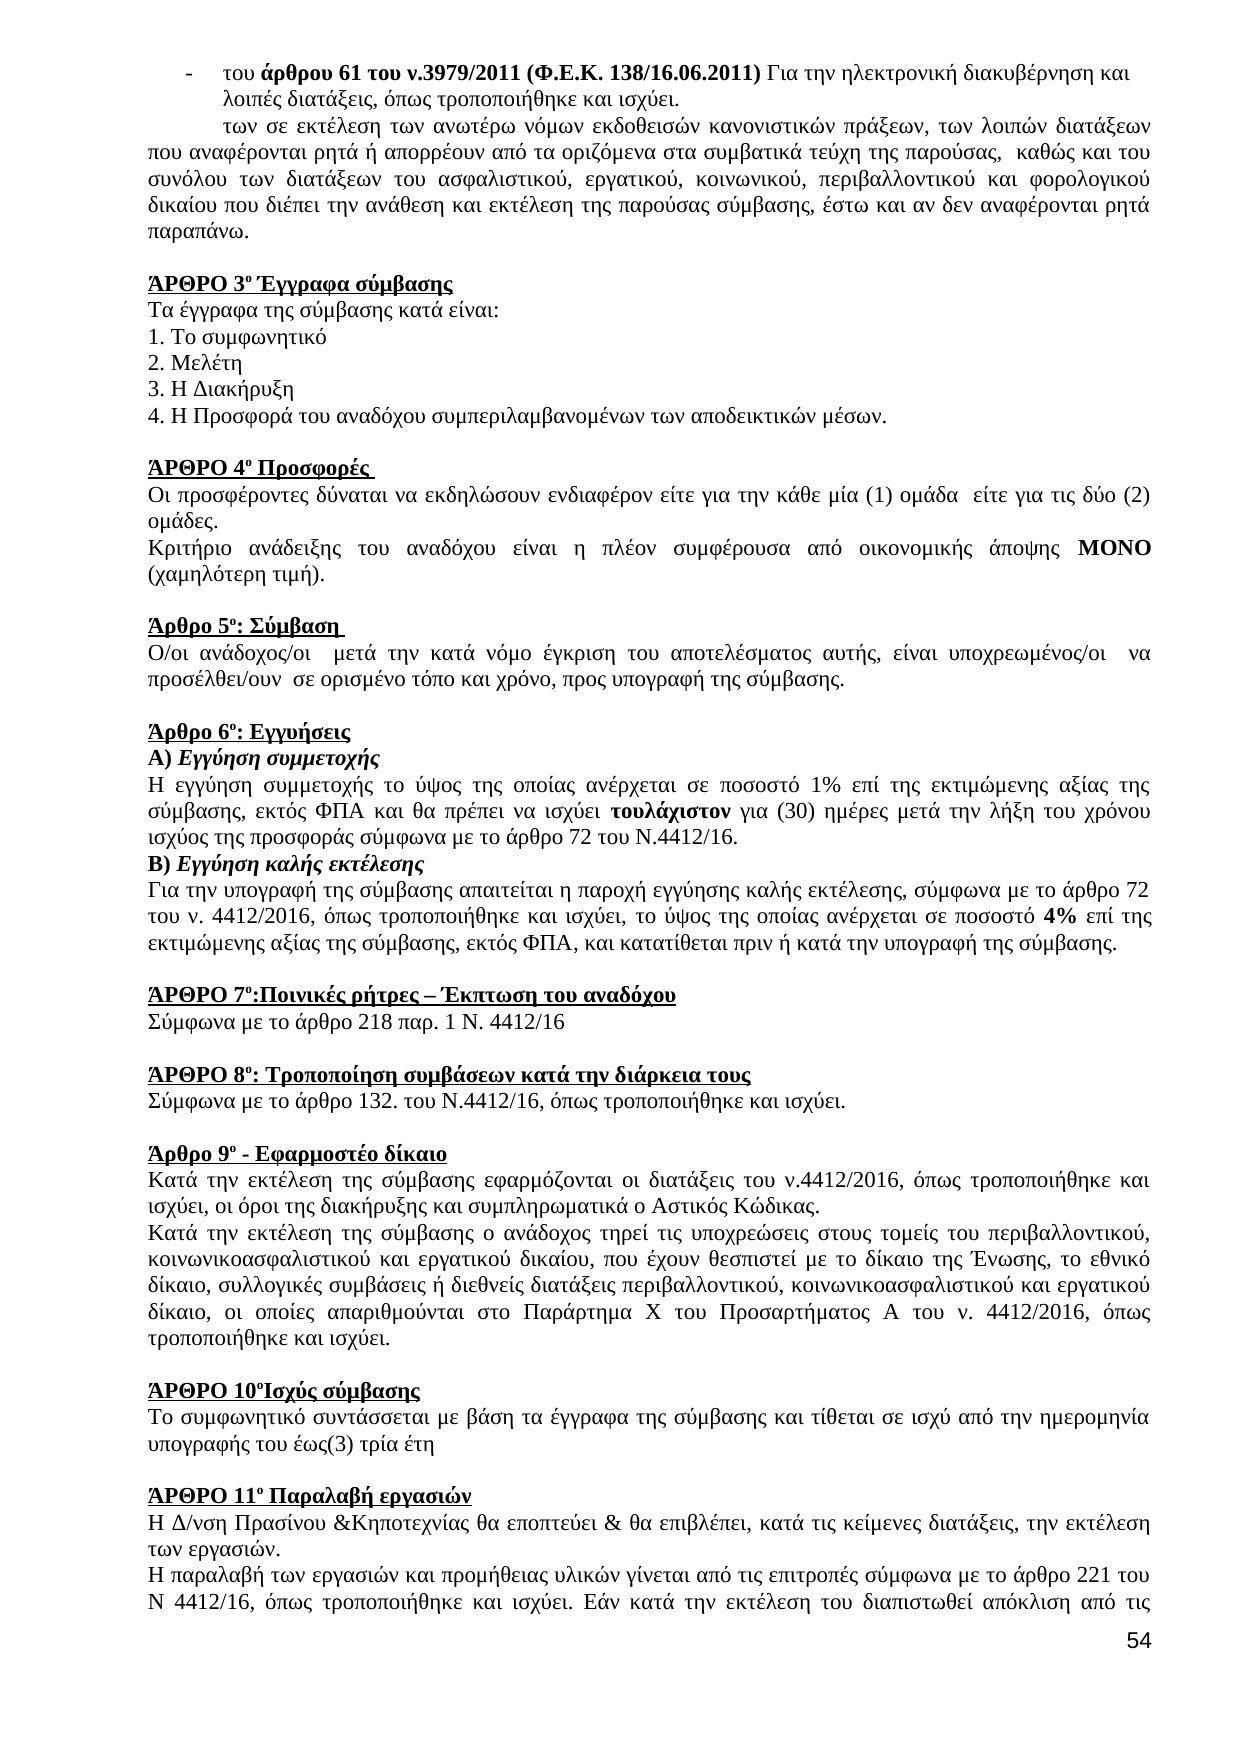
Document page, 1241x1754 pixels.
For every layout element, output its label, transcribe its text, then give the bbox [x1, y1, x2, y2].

text ΆΡΘΡΟ 3ο Έγγραφα σύμβασης [148, 270, 1152, 296]
text Τα έγγραφα της σύμβασης κατά είναι: [148, 296, 1152, 323]
text ΆΡΘΡΟ 11ο Παραλαβή εργασιών [148, 1482, 1152, 1509]
text 1. Το συμφωνητικό [148, 323, 1152, 349]
list του άρθρου 61 του ν.3979/2011 (Φ.Ε.Κ. 138/16.06.2011) Για την ηλεκτρονική διακυβέρνηση και λοιπές διατάξεις, όπως τροποποιήθηκε και ισχύει. [185, 59, 1152, 112]
text ΆΡΘΡΟ 8ο: Τροποποίηση συμβάσεων κατά την διάρκεια τους [148, 1061, 1152, 1087]
text Β) Εγγύηση καλής εκτέλεσης [148, 850, 1152, 876]
text Σύμφωνα με το άρθρο 132. του Ν.4412/16, όπως τροποποιήθηκε και ισχύει. [148, 1087, 1152, 1113]
text ΆΡΘΡΟ 10οΙσχύς σύμβασης [148, 1377, 1152, 1403]
text ΆΡΘΡΟ 4ο Προσφορές [148, 454, 1152, 481]
text Κατά την εκτέλεση της σύμβασης ο ανάδοχος τηρεί τις υποχρεώσεις στους τομείς του περιβαλλοντικού, κοινωνικοασφαλιστικού και εργατικού δικαίου, που έχουν θεσπιστεί με το δίκαιο της Ένωσης, το εθνικό δίκαιο, συλλογικές συμβάσεις ή διεθνείς διατάξεις περιβαλλοντικού, κοινωνικοασφαλιστικού και εργατικού δίκαιο, οι οποίες απαριθμούνται στο Παράρτημα Χ του Προσαρτήματος Α του ν. 4412/2016, όπως τροποποιήθηκε και ισχύει. [148, 1219, 1152, 1351]
text ­ των σε εκτέλεση των ανωτέρω νόμων εκδοθεισών κανονιστικών πράξεων, των λοιπών διατάξεων που αναφέρονται ρητά ή απορρέουν από τα οριζόμενα στα συμβατικά τεύχη της παρούσας, καθώς και του συνόλου των διατάξεων του ασφαλιστικού, εργατικού, κοινωνικού, περιβαλλοντικού και φορολογικού δικαίου που διέπει την ανάθεση και εκτέλεση της παρούσας σύμβασης, έστω και αν δεν αναφέρονται ρητά παραπάνω. [148, 112, 1152, 244]
text Ο/οι ανάδοχος/οι μετά την κατά νόμο έγκριση του αποτελέσματος αυτής, είναι υποχρεωμένος/οι να προσέλθει/ουν σε ορισμένο τόπο και χρόνο, προς υπογραφή της σύμβασης. [148, 639, 1152, 692]
text Για την υπογραφή της σύμβασης απαιτείται η παροχή εγγύησης καλής εκτέλεσης, σύμφωνα με το άρθρο 72 του ν. 4412/2016, όπως τροποποιήθηκε και ισχύει, το ύψος της οποίας ανέρχεται σε ποσοστό 4% επί της εκτιμώμενης αξίας της σύμβασης, εκτός ΦΠΑ, και κατατίθεται πριν ή κατά την υπογραφή της σύμβασης. [148, 876, 1152, 955]
text 4. Η Προσφορά του αναδόχου συμπεριλαμβανομένων των αποδεικτικών μέσων. [148, 402, 1152, 428]
text Το συμφωνητικό συντάσσεται με βάση τα έγγραφα της σύμβασης και τίθεται σε ισχύ από την ημερομηνία υπογραφής του έως(3) τρία έτη [148, 1403, 1152, 1456]
text Σύμφωνα με το άρθρο 218 παρ. 1 Ν. 4412/16 [148, 1008, 1152, 1034]
text Άρθρο 5ο: Σύμβαση [148, 613, 1152, 639]
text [148, 1561, 1152, 1614]
text Κατά την εκτέλεση της σύμβασης εφαρμόζονται οι διατάξεις του ν.4412/2016, όπως τροποποιήθηκε και ισχύει, οι όροι της διακήρυξης και συμπληρωματικά ο Αστικός Κώδικας. [148, 1166, 1152, 1219]
text Άρθρο 6ο: Εγγυήσεις [148, 718, 1152, 744]
text Κριτήριο ανάδειξης του αναδόχου είναι η πλέον συμφέρουσα από οικονομικής άποψης ΜΟΝΟ (χαμηλότερη τιμή). [148, 533, 1152, 586]
text Η εγγύηση συμμετοχής το ύψος της οποίας ανέρχεται σε ποσοστό 1% επί της εκτιμώμενης αξίας της σύμβασης, εκτός ΦΠΑ και θα πρέπει να ισχύει τουλάχιστον για (30) ημέρες μετά την λήξη του χρόνου ισχύος της προσφοράς σύμφωνα με το άρθρο 72 του Ν.4412/16. [148, 771, 1152, 850]
text ΆΡΘΡΟ 7ο:Ποινικές ρήτρες – Έκπτωση του αναδόχου [148, 982, 1152, 1008]
text Η Δ/νση Πρασίνου &Κηποτεχνίας θα εποπτεύει & θα επιβλέπει, κατά τις κείμενες διατάξεις, την εκτέλεση των εργασιών. [148, 1509, 1152, 1561]
text 3. Η Διακήρυξη [148, 375, 1152, 402]
text Οι προσφέροντες δύναται να εκδηλώσουν ενδιαφέρον είτε για την κάθε μία (1) ομάδα είτε για τις δύο (2) ομάδες. [148, 481, 1152, 533]
text 2. Μελέτη [148, 349, 1152, 375]
text Α) Εγγύηση συμμετοχής [148, 744, 1152, 771]
text Άρθρο 9ο - Εφαρμοστέο δίκαιο [148, 1140, 1152, 1166]
